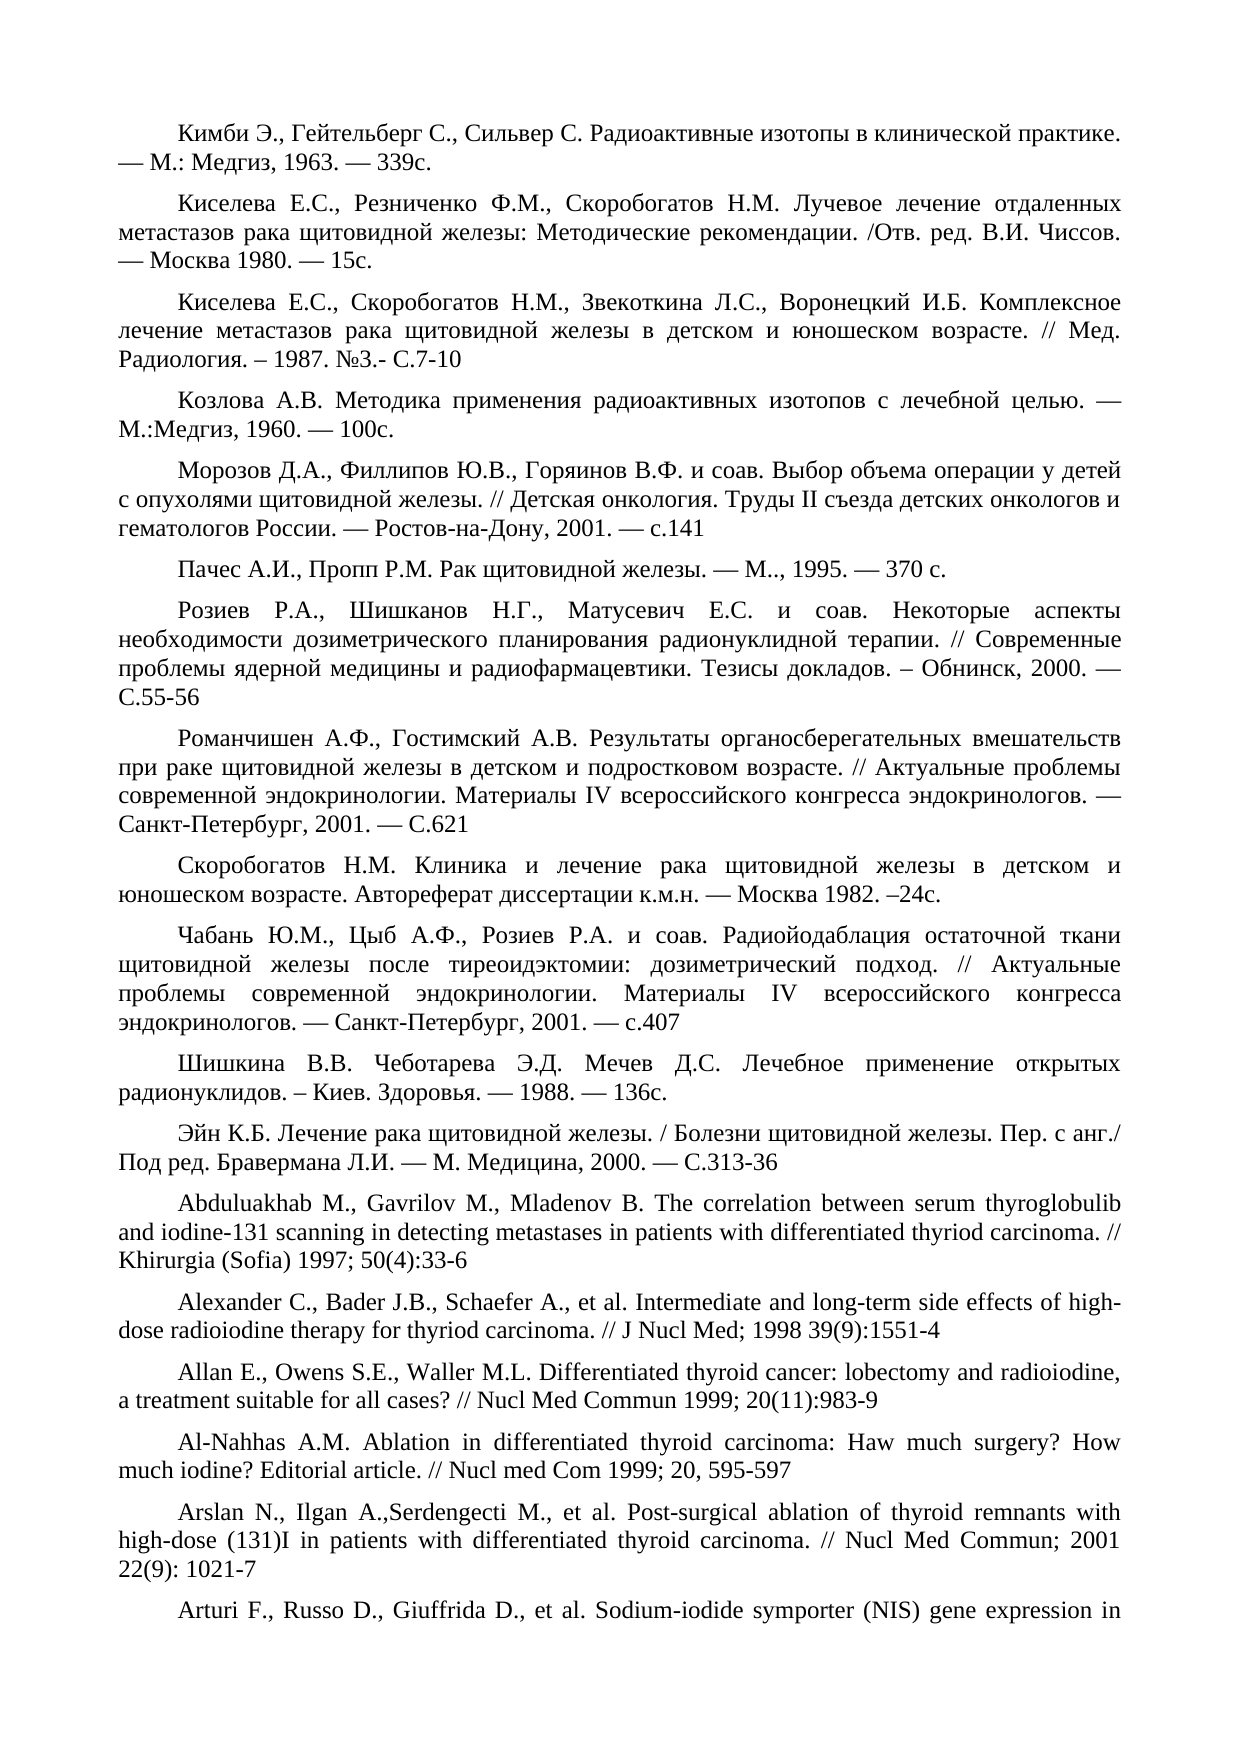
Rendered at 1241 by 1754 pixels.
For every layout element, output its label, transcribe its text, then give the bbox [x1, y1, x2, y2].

text Пачес А.И., Пропп Р.М. Рак щитовидной железы. — М.., 1995. — 370 с. [118, 554, 1122, 583]
text Чабань Ю.М., Цыб А.Ф., Розиев Р.А. и соав. Радиойодаблация остаточной ткани щитовидной железы после тиреоидэктомии: дозиметрический подход. // Актуальные проблемы современной эндокринологии. Материалы IV всероссийского конгресса эндокринологов. — Санкт-Петербург, 2001. — с.407 [118, 921, 1122, 1036]
text Al-Nahhas A.M. Ablation in differentiated thyroid carcinoma: Haw much surgery? How much iodine? Editorial article. // Nucl med Com 1999; 20, 595-597 [118, 1427, 1122, 1484]
text Allan E., Owens S.E., Waller M.L. Differentiated thyroid cancer: lobectomy and radioiodine, a treatment suitable for all cases? // Nucl Med Commun 1999; 20(11):983-9 [118, 1357, 1122, 1414]
text Abduluakhab M., Gavrilov M., Mladenov B. The correlation between serum thyroglobulib and iodine-131 scanning in detecting metastases in patients with differentiated thyriod carcinoma. // Khirurgia (Sofia) 1997; 50(4):33-6 [118, 1188, 1122, 1274]
text Скоробогатов Н.М. Клиника и лечение рака щитовидной железы в детском и юношеском возрасте. Автореферат диссертации к.м.н. — Москва 1982. –24с. [118, 851, 1122, 908]
text Alexander C., Bader J.B., Schaefer A., et al. Intermediate and long-term side effects of high-dose radioiodine therapy for thyriod carcinoma. // J Nucl Med; 1998 39(9):1551-4 [118, 1287, 1122, 1344]
text Морозов Д.А., Филлипов Ю.В., Горяинов В.Ф. и соав. Выбор объема операции у детей с опухолями щитовидной железы. // Детская онкология. Труды II съезда детских онкологов и гематологов России. — Ростов-на-Дону, 2001. — с.141 [118, 456, 1122, 542]
text Эйн К.Б. Лечение рака щитовидной железы. / Болезни щитовидной железы. Пер. с анг./ Под ред. Бравермана Л.И. — М. Медицина, 2000. — С.313-36 [118, 1118, 1122, 1176]
text Киселева Е.С., Скоробогатов Н.М., Звекоткина Л.С., Воронецкий И.Б. Комплексное лечение метастазов рака щитовидной железы в детском и юношеском возрасте. // Мед. Радиология. – 1987. №3.- С.7-10 [118, 287, 1122, 373]
text Розиев Р.А., Шишканов Н.Г., Матусевич Е.С. и соав. Некоторые аспекты необходимости дозиметрического планирования радионуклидной терапии. // Современные проблемы ядерной медицины и радиофармацевтики. Тезисы докладов. – Обнинск, 2000. — С.55-56 [118, 596, 1122, 711]
text Шишкина В.В. Чеботарева Э.Д. Мечев Д.С. Лечебное применение открытых радионуклидов. – Киев. Здоровья. — 1988. — 136с. [118, 1048, 1122, 1106]
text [118, 1596, 1122, 1624]
text Кимби Э., Гейтельберг С., Сильвер С. Радиоактивные изотопы в клинической практике. — М.: Медгиз, 1963. — 339с. [118, 118, 1122, 176]
text Arslan N., Ilgan A.,Serdengecti M., et al. Post-surgical ablation of thyroid remnants with high-dose (131)I in patients with differentiated thyroid carcinoma. // Nucl Med Commun; 2001 22(9): 1021-7 [118, 1497, 1122, 1583]
text Киселева Е.С., Резниченко Ф.М., Скоробогатов Н.М. Лучевое лечение отдаленных метастазов рака щитовидной железы: Методические рекомендации. /Отв. ред. В.И. Чиссов. — Москва 1980. — 15с. [118, 188, 1122, 274]
text Романчишен А.Ф., Гостимский А.В. Результаты органосберегательных вмешательств при раке щитовидной железы в детском и подростковом возрасте. // Актуальные проблемы современной эндокринологии. Материалы IV всероссийского конгресса эндокринологов. — Санкт-Петербург, 2001. — С.621 [118, 723, 1122, 838]
text Козлова А.В. Методика применения радиоактивных изотопов с лечебной целью. — М.:Медгиз, 1960. — 100с. [118, 386, 1122, 443]
